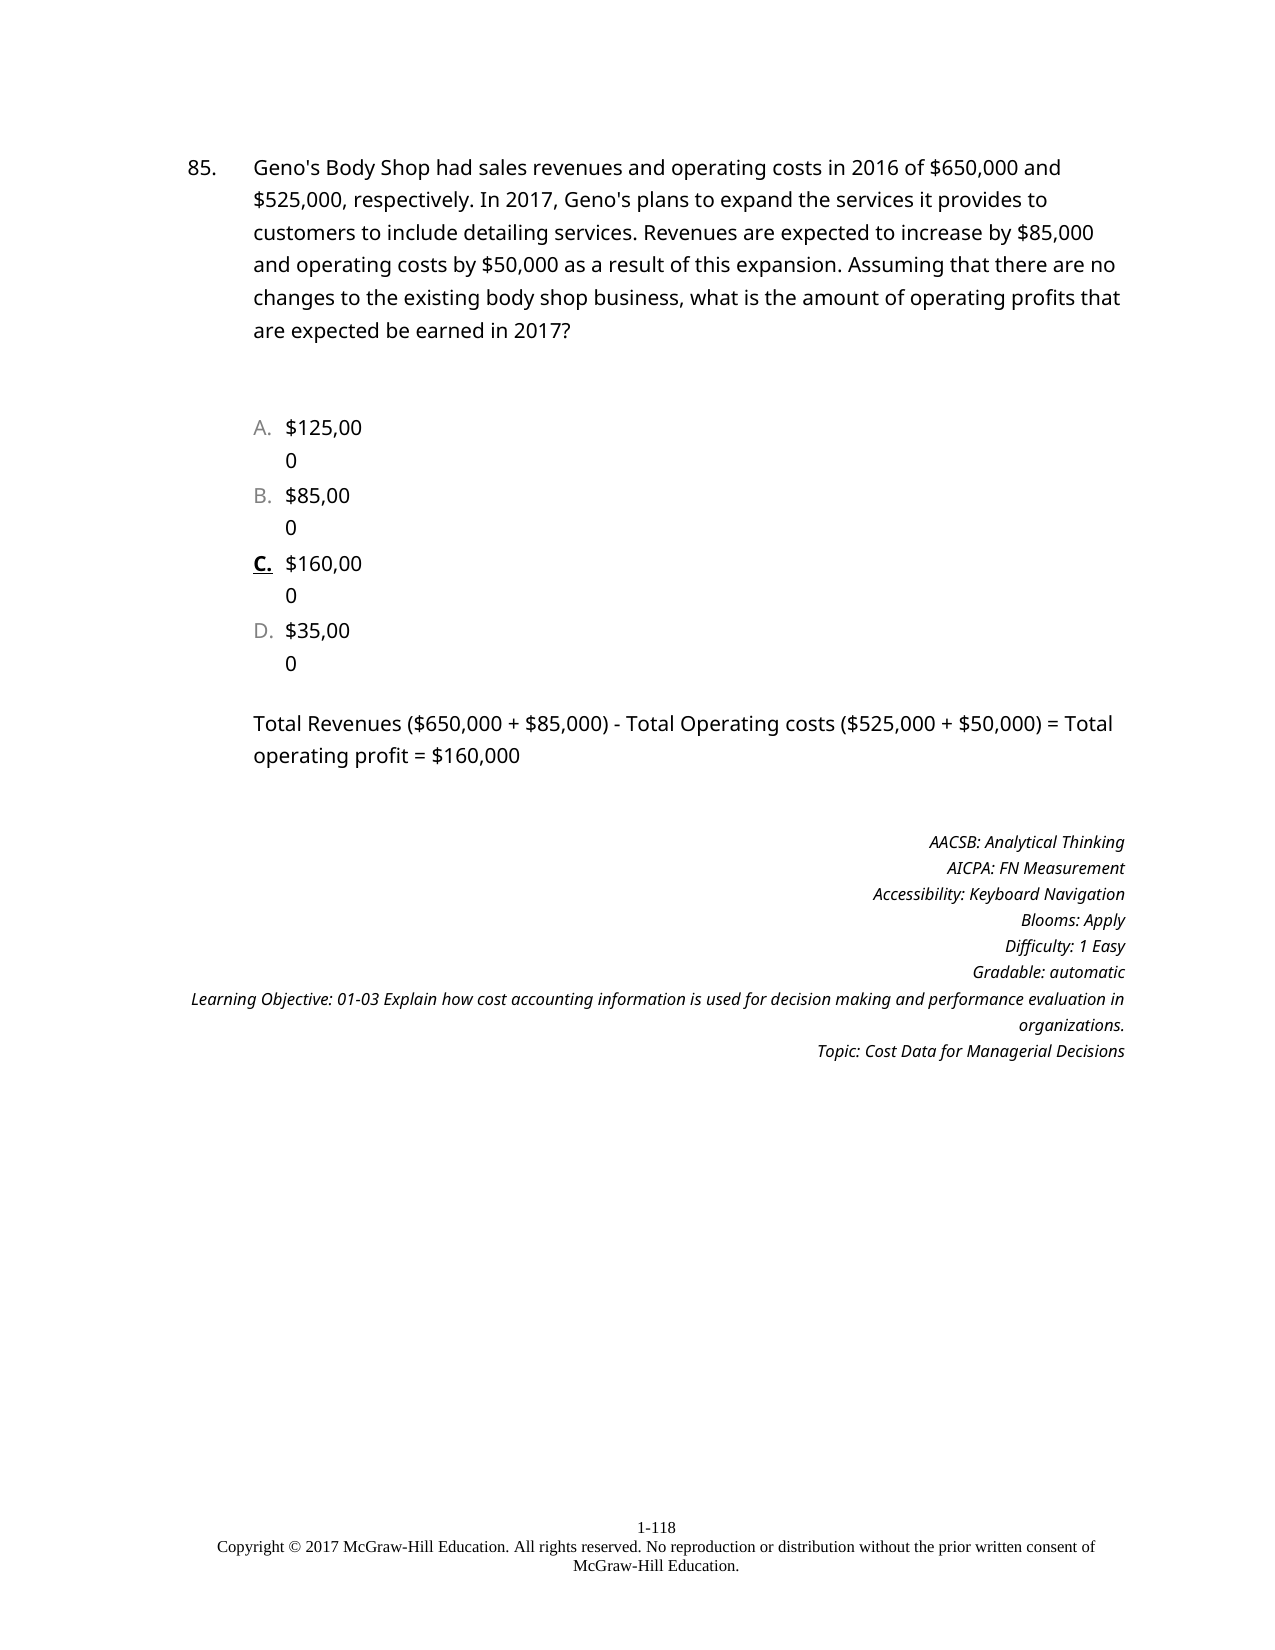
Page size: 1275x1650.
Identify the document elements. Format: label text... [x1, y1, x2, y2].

table_header 85. [188, 153, 253, 802]
table_header Geno's Body Shop had sales revenues and operating costs in 2016 of $650,000 and $525,000, respectively. In 2017, Geno's plans to expand the services it provides to customers to include detailing services. Revenues are expected to increase by $85,000 and operating costs by $50,000 as a result of this expansion. Assuming that there are no changes to the existing body shop business, what is the amount of operating profits that are expected be earned in 2017? Total Revenues ($650,000 + $85,000) - Total Operating costs ($525,000 + $50,000) = Total operating profit = $160,000 [253, 153, 1125, 802]
table_header AACSB: Analytical Thinking AICPA: FN Measurement Accessibility: Keyboard Navigation Blooms: Apply Difficulty: 1 Easy Gradable: automatic Learning Objective: 01-03 Explain how cost accounting information is used for decision making and performance evaluation in organizations. Topic: Cost Data for Managerial Decisions [188, 831, 1125, 1098]
